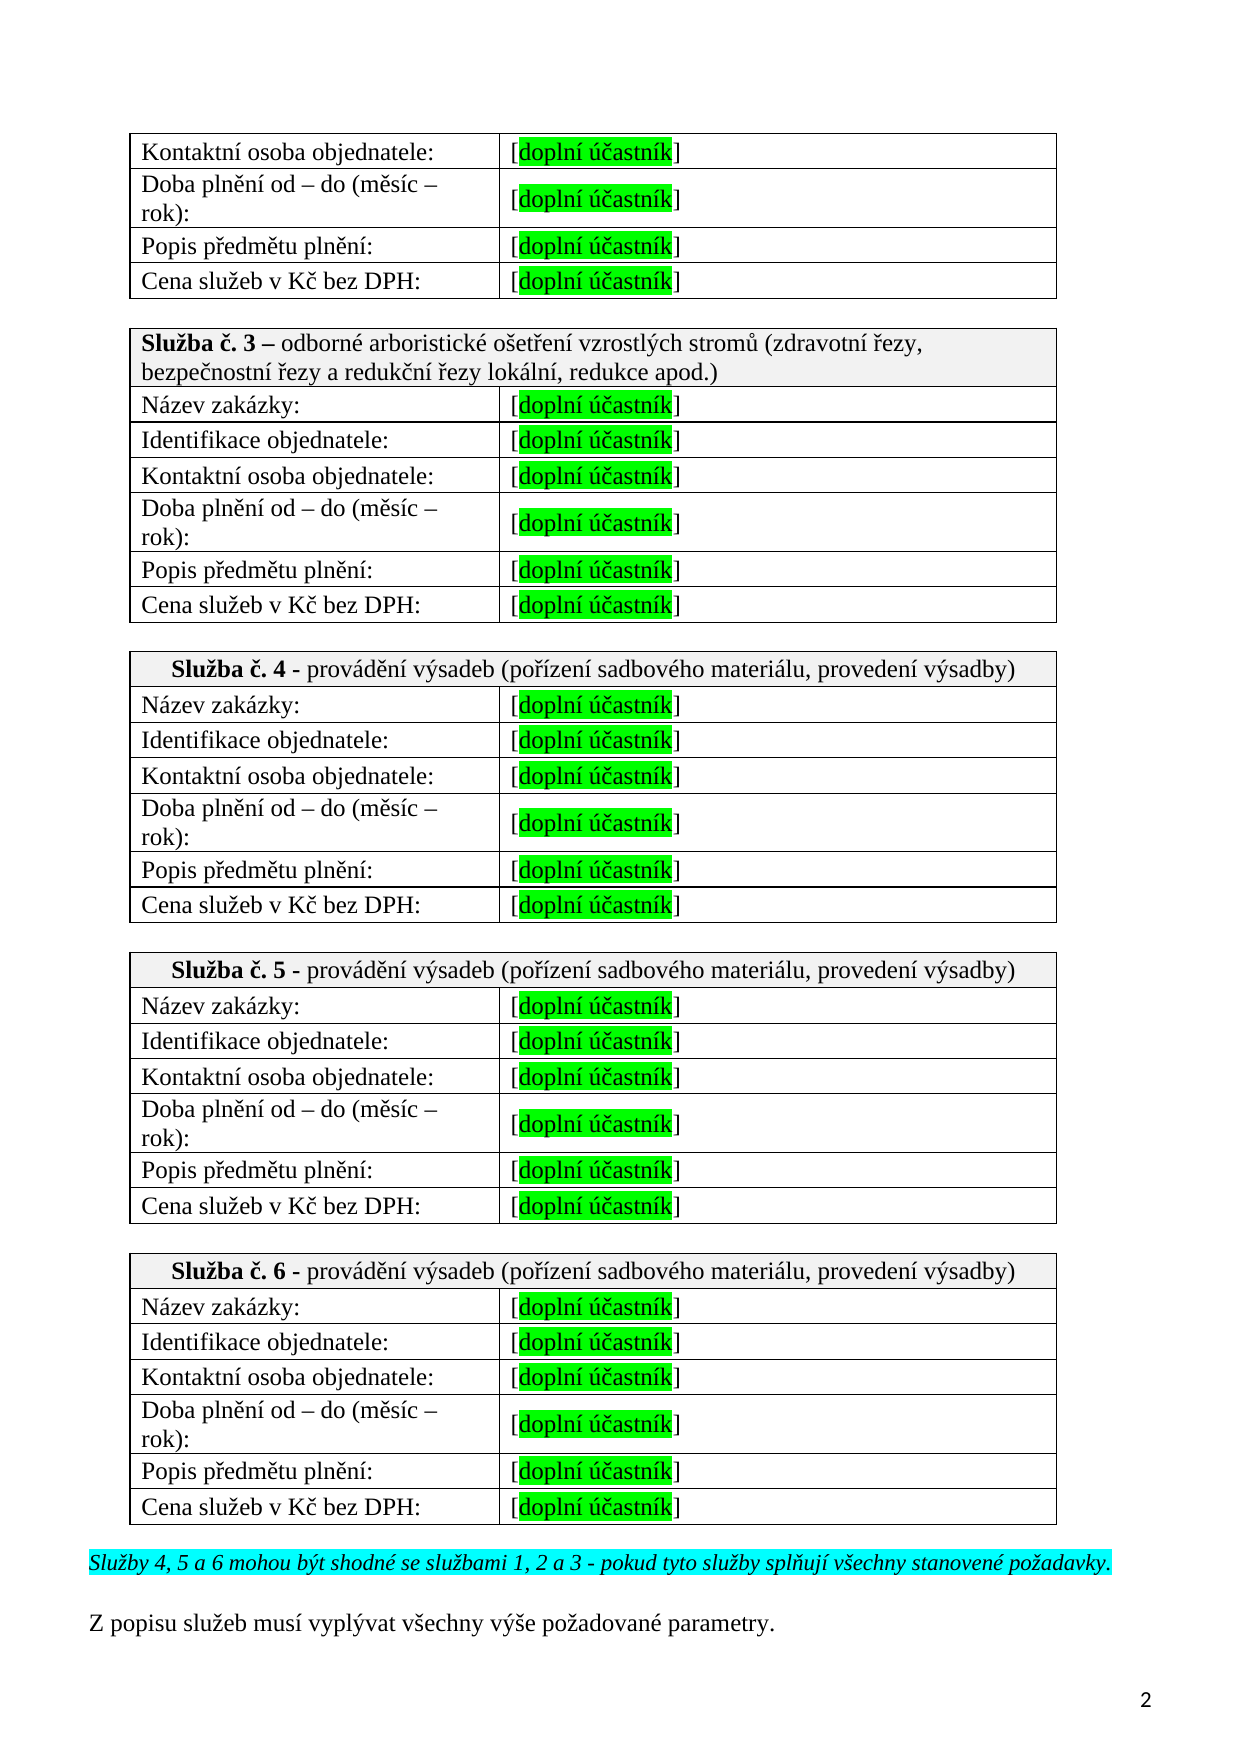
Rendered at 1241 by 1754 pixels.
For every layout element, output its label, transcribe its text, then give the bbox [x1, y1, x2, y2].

table_cell Doba plnění od – do (měsíc – rok): [131, 794, 499, 851]
table_cell Kontaktní osoba objednatele: [131, 134, 499, 168]
table_cell [doplní účastník] [500, 1395, 1056, 1453]
table_header Služba č. 3 – odborné arboristické ošetření vzrostlých stromů (zdravotní řezy, bezpečnostní řezy a redukční řezy lokální, redukce apod.) [131, 329, 1056, 386]
table_cell Název zakázky: [131, 387, 499, 421]
table_cell [doplní účastník] [500, 458, 1056, 492]
table_cell Cena služeb v Kč bez DPH: [131, 263, 499, 298]
table_cell Název zakázky: [131, 988, 499, 1022]
table_cell [doplní účastník] [500, 228, 1056, 262]
table_cell Kontaktní osoba objednatele: [131, 1360, 499, 1394]
table_cell [doplní účastník] [500, 988, 1056, 1022]
table_cell [doplní účastník] [500, 387, 1056, 421]
table_cell Popis předmětu plnění: [131, 228, 499, 262]
table_cell Popis předmětu plnění: [131, 1454, 499, 1488]
table_cell Kontaktní osoba objednatele: [131, 758, 499, 792]
table_cell Popis předmětu plnění: [131, 1153, 499, 1187]
table_cell [doplní účastník] [500, 852, 1056, 886]
table_cell [doplní účastník] [500, 263, 1056, 298]
table_cell [doplní účastník] [500, 423, 1056, 457]
text Z popisu služeb musí vyplývat všechny výše požadované parametry. [89, 1608, 1152, 1637]
table_cell [doplní účastník] [500, 794, 1056, 851]
table_cell [doplní účastník] [500, 723, 1056, 757]
table_cell Cena služeb v Kč bez DPH: [131, 1489, 499, 1523]
table_cell Identifikace objednatele: [131, 1024, 499, 1058]
table_cell [doplní účastník] [500, 587, 1056, 622]
table_cell Název zakázky: [131, 1289, 499, 1323]
table_cell [doplní účastník] [500, 1094, 1056, 1152]
table_cell [doplní účastník] [500, 1024, 1056, 1058]
table_cell [doplní účastník] [500, 1489, 1056, 1523]
table_cell Cena služeb v Kč bez DPH: [131, 888, 499, 922]
table_cell [doplní účastník] [500, 552, 1056, 586]
text Služby 4, 5 a 6 mohou být shodné se službami 1, 2 a 3 - pokud tyto služby splňují všechny stanovené požadavky. [89, 1548, 1152, 1575]
table_cell [doplní účastník] [500, 888, 1056, 922]
table_cell [doplní účastník] [500, 1059, 1056, 1093]
table_cell [doplní účastník] [500, 687, 1056, 722]
table_cell [doplní účastník] [500, 1454, 1056, 1488]
table_cell Kontaktní osoba objednatele: [131, 458, 499, 492]
table_cell [doplní účastník] [500, 1360, 1056, 1394]
table_cell [doplní účastník] [500, 1188, 1056, 1223]
table_cell [doplní účastník] [500, 134, 1056, 168]
table_cell [doplní účastník] [500, 493, 1056, 551]
table_cell Doba plnění od – do (měsíc – rok): [131, 1395, 499, 1453]
table_cell [doplní účastník] [500, 169, 1056, 227]
table_cell Identifikace objednatele: [131, 723, 499, 757]
table_header Služba č. 5 - provádění výsadeb (pořízení sadbového materiálu, provedení výsadby) [131, 953, 1056, 987]
table_cell Kontaktní osoba objednatele: [131, 1059, 499, 1093]
table_cell Identifikace objednatele: [131, 423, 499, 457]
table_cell [doplní účastník] [500, 1324, 1056, 1359]
table_cell Cena služeb v Kč bez DPH: [131, 587, 499, 622]
table_cell Doba plnění od – do (měsíc – rok): [131, 1094, 499, 1152]
table_cell Doba plnění od – do (měsíc – rok): [131, 493, 499, 551]
table_cell Doba plnění od – do (měsíc – rok): [131, 169, 499, 227]
table_cell [doplní účastník] [500, 758, 1056, 792]
table_cell [doplní účastník] [500, 1153, 1056, 1187]
table_cell Popis předmětu plnění: [131, 852, 499, 886]
table_header Služba č. 6 - provádění výsadeb (pořízení sadbového materiálu, provedení výsadby) [131, 1254, 1056, 1288]
table_cell [doplní účastník] [500, 1289, 1056, 1323]
table_cell Identifikace objednatele: [131, 1324, 499, 1359]
table_header Služba č. 4 - provádění výsadeb (pořízení sadbového materiálu, provedení výsadby) [131, 652, 1056, 686]
table_cell Popis předmětu plnění: [131, 552, 499, 586]
table_cell Název zakázky: [131, 687, 499, 722]
table_cell Cena služeb v Kč bez DPH: [131, 1188, 499, 1223]
